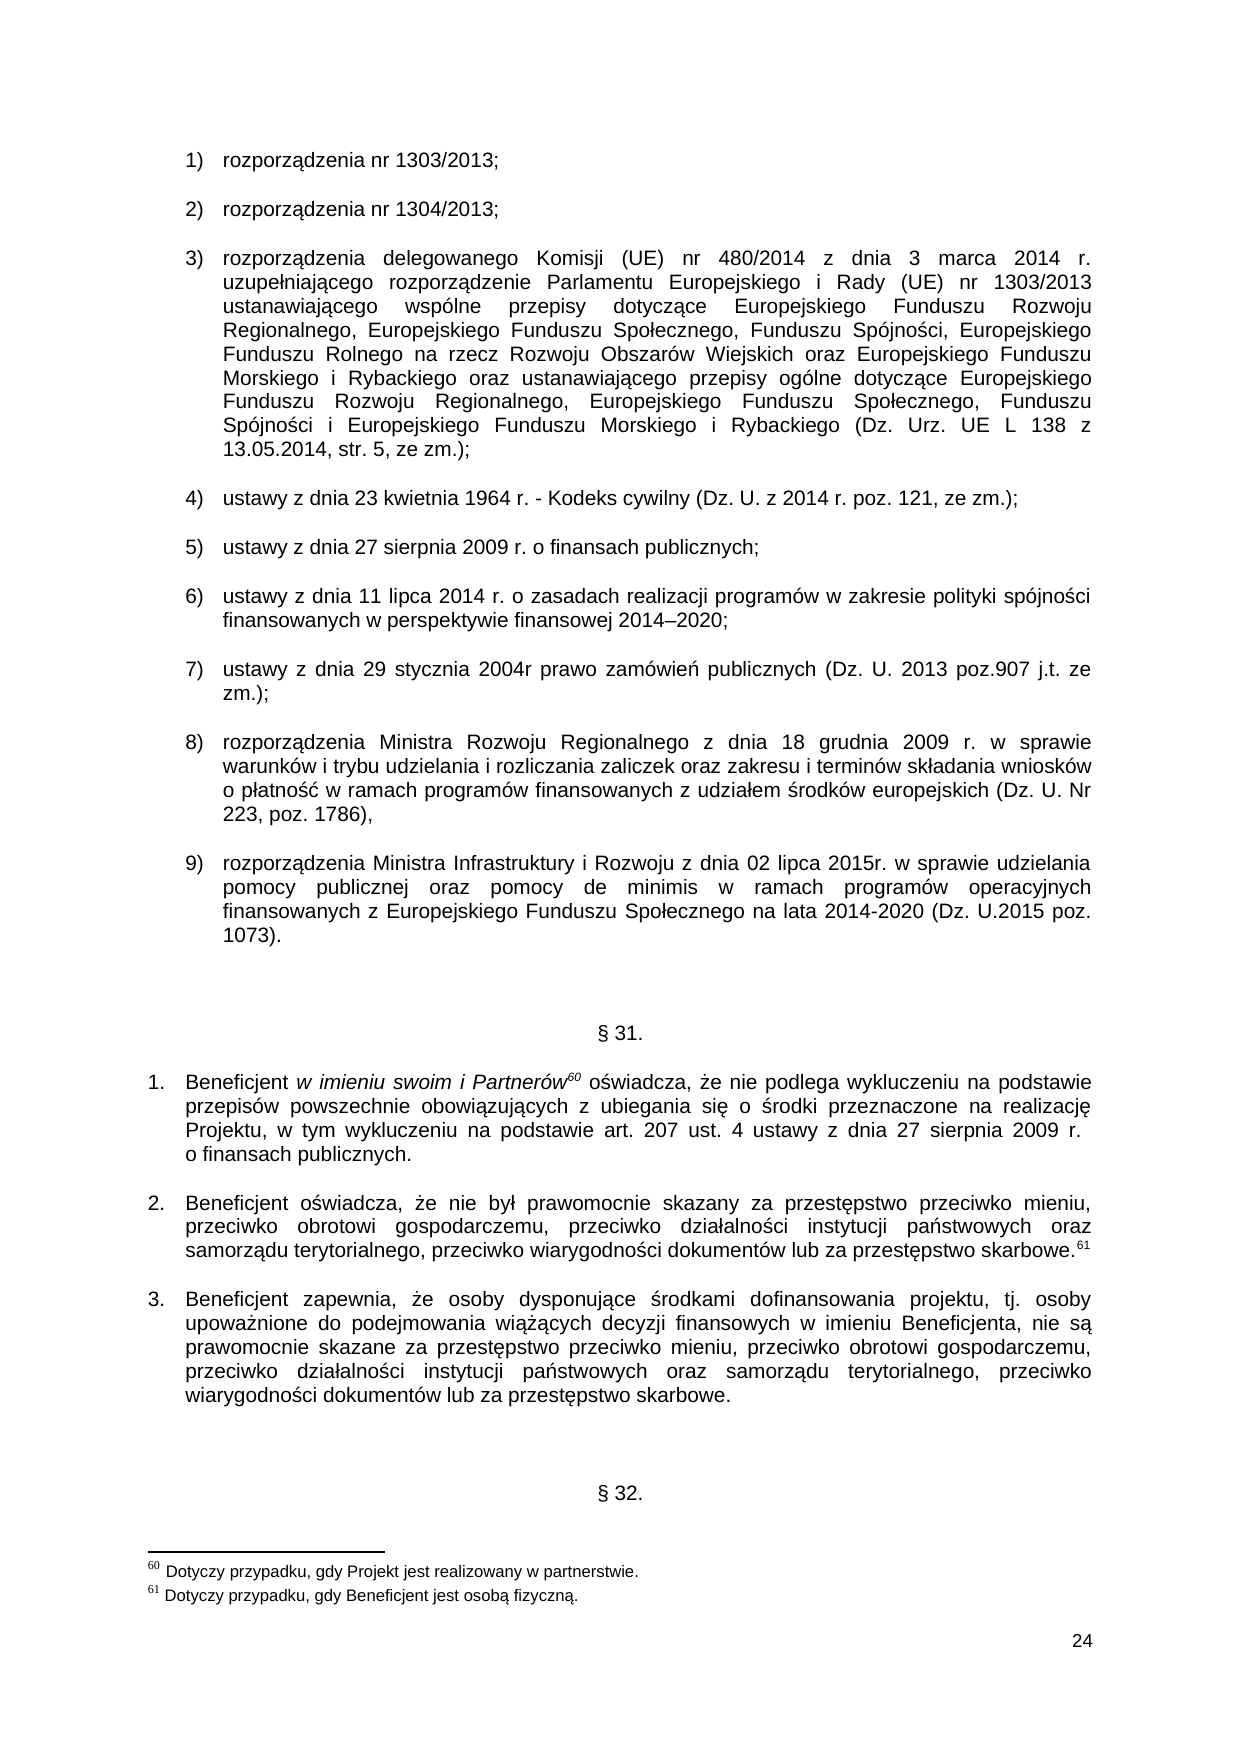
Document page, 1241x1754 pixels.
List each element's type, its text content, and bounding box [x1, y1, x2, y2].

list ustawy z dnia 23 kwietnia 1964 r. - Kodeks cywilny (Dz. U. z 2014 r. poz. 121, ze zm.); [185, 486, 1092, 510]
list rozporządzenia nr 1303/2013; [185, 148, 1092, 172]
list Beneficjent zapewnia, że osoby dysponujące środkami dofinansowania projektu, tj. osoby upoważnione do podejmowania wiążących decyzji finansowych w imieniu Beneficjenta, nie są prawomocnie skazane za przestępstwo przeciwko mieniu, przeciwko obrotowi gospodarczemu, przeciwko działalności instytucji państwowych oraz samorządu terytorialnego, przeciwko wiarygodności dokumentów lub za przestępstwo skarbowe. [148, 1287, 1092, 1407]
list Beneficjent oświadcza, że nie był prawomocnie skazany za przestępstwo przeciwko mieniu, przeciwko obrotowi gospodarczemu, przeciwko działalności instytucji państwowych oraz samorządu terytorialnego, przeciwko wiarygodności dokumentów lub za przestępstwo skarbowe. [148, 1190, 1092, 1262]
list rozporządzenia Ministra Infrastruktury i Rozwoju z dnia 02 lipca 2015r. w sprawie udzielania pomocy publicznej oraz pomocy de minimis w ramach programów operacyjnych finansowanych z Europejskiego Funduszu Społecznego na lata 2014-2020 (Dz. U.2015 poz. 1073). [185, 851, 1092, 947]
list rozporządzenia Ministra Rozwoju Regionalnego z dnia 18 grudnia 2009 r. w sprawie warunków i trybu udzielania i rozliczania zaliczek oraz zakresu i terminów składania wniosków o płatność w ramach programów finansowanych z udziałem środków europejskich (Dz. U. Nr 223, poz. 1786), [185, 730, 1092, 826]
list ustawy z dnia 29 stycznia 2004r prawo zamówień publicznych (Dz. U. 2013 poz.907 j.t. ze zm.); [185, 657, 1092, 705]
text § 32. [148, 1481, 1092, 1505]
list Beneficjent w imieniu swoim i Partnerów oświadcza, że nie podlega wykluczeniu na podstawie przepisów powszechnie obowiązujących z ubiegania się o środki przeznaczone na realizację Projektu, w tym wykluczeniu na podstawie art. 207 ust. 4 ustawy z dnia 27 sierpnia 2009 r. o finansach publicznych. [148, 1069, 1092, 1165]
list ustawy z dnia 11 lipca 2014 r. o zasadach realizacji programów w zakresie polityki spójności finansowanych w perspektywie finansowej 2014–2020; [185, 584, 1092, 632]
list ustawy z dnia 27 sierpnia 2009 r. o finansach publicznych; [185, 535, 1092, 559]
text § 31. [148, 1021, 1092, 1044]
list rozporządzenia delegowanego Komisji (UE) nr 480/2014 z dnia 3 marca 2014 r. uzupełniającego rozporządzenie Parlamentu Europejskiego i Rady (UE) nr 1303/2013 ustanawiającego wspólne przepisy dotyczące Europejskiego Funduszu Rozwoju Regionalnego, Europejskiego Funduszu Społecznego, Funduszu Spójności, Europejskiego Funduszu Rolnego na rzecz Rozwoju Obszarów Wiejskich oraz Europejskiego Funduszu Morskiego i Rybackiego oraz ustanawiającego przepisy ogólne dotyczące Europejskiego Funduszu Rozwoju Regionalnego, Europejskiego Funduszu Społecznego, Funduszu Spójności i Europejskiego Funduszu Morskiego i Rybackiego (Dz. Urz. UE L 138 z 13.05.2014, str. 5, ze zm.); [185, 246, 1092, 461]
list rozporządzenia nr 1304/2013; [185, 197, 1092, 221]
